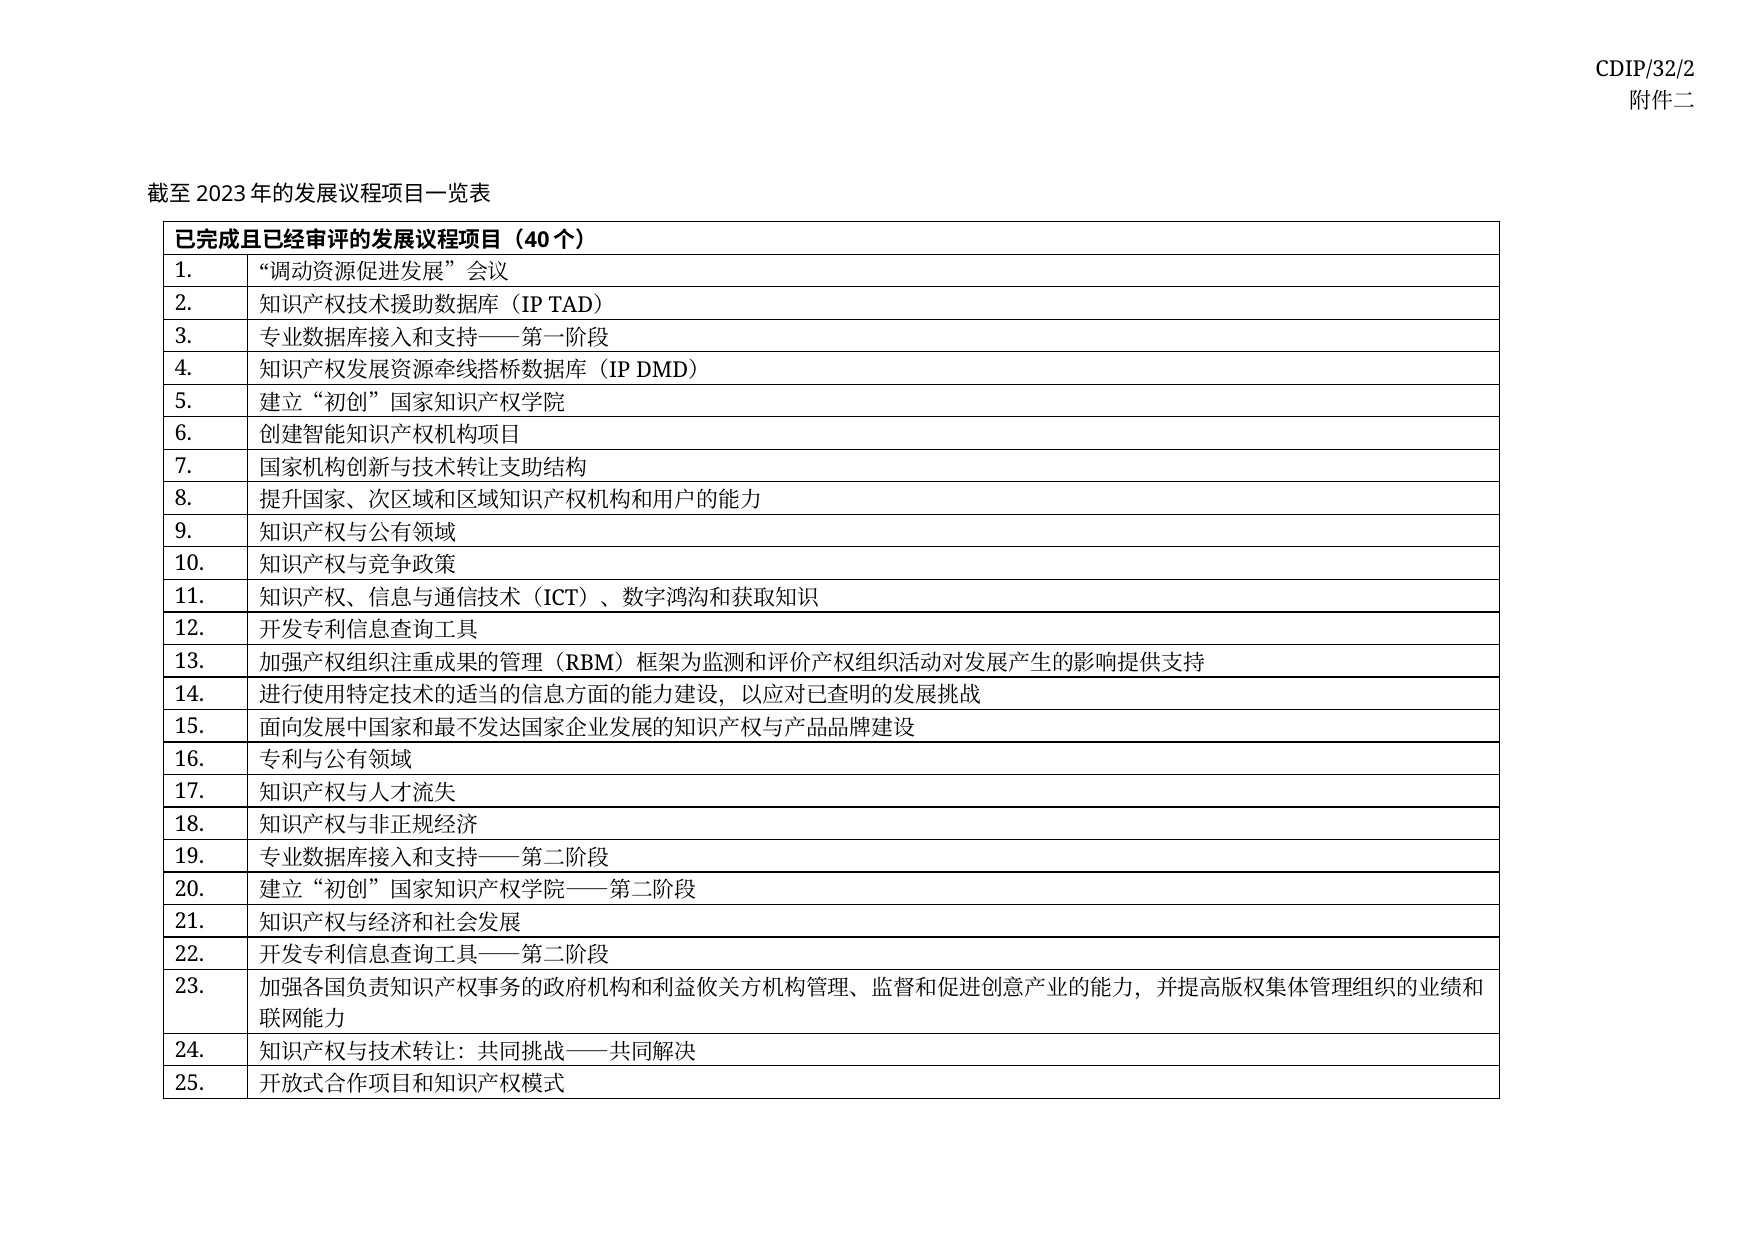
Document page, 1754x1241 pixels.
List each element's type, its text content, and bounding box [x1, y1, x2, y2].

table_header 已完成且已经审评的发展议程项目（40个） [164, 222, 1499, 253]
table_cell 6. [164, 417, 247, 449]
table_cell 5. [164, 385, 247, 416]
table_cell 知识产权与非正规经济 [248, 808, 1499, 839]
table_cell 知识产权与人才流失 [248, 775, 1499, 806]
table_cell 知识产权与经济和社会发展 [248, 905, 1499, 936]
table_cell 25. [164, 1066, 247, 1098]
table_cell 创建智能知识产权机构项目 [248, 417, 1499, 449]
table_cell 专业数据库接入和支持——第二阶段 [248, 840, 1499, 871]
table_cell 11. [164, 580, 247, 611]
table_cell 10. [164, 547, 247, 579]
table_cell 开放式合作项目和知识产权模式 [248, 1066, 1499, 1098]
table_cell 面向发展中国家和最不发达国家企业发展的知识产权与产品品牌建设 [248, 710, 1499, 741]
table_cell 18. [164, 808, 247, 839]
table_cell 7. [164, 450, 247, 481]
table_cell 22. [164, 938, 247, 969]
table_cell 13. [164, 645, 247, 676]
table_cell 提升国家、次区域和区域知识产权机构和用户的能力 [248, 482, 1499, 514]
table_cell 专利与公有领域 [248, 743, 1499, 774]
table_cell 开发专利信息查询工具 [248, 613, 1499, 644]
table_cell 17. [164, 775, 247, 806]
table_cell 知识产权与竞争政策 [248, 547, 1499, 579]
table_cell 4. [164, 352, 247, 384]
table_cell 19. [164, 840, 247, 871]
table_cell 15. [164, 710, 247, 741]
table_cell 23. [164, 970, 247, 1033]
table_cell 专业数据库接入和支持——第一阶段 [248, 320, 1499, 351]
table_cell 进行使用特定技术的适当的信息方面的能力建设，以应对已查明的发展挑战 [248, 678, 1499, 709]
table_cell 知识产权技术援助数据库（IP TAD） [248, 287, 1499, 319]
table_cell 开发专利信息查询工具——第二阶段 [248, 938, 1499, 969]
table_cell 加强各国负责知识产权事务的政府机构和利益攸关方机构管理、监督和促进创意产业的能力，并提高版权集体管理组织的业绩和联网能力 [248, 970, 1499, 1033]
table_cell 24. [164, 1034, 247, 1065]
table_cell 加强产权组织注重成果的管理（RBM）框架为监测和评价产权组织活动对发展产生的影响提供支持 [248, 645, 1499, 676]
text 截至2023年的发展议程项目一览表 [148, 173, 1695, 208]
table_cell 建立“初创”国家知识产权学院 [248, 385, 1499, 416]
table_cell 20. [164, 873, 247, 904]
table_cell 国家机构创新与技术转让支助结构 [248, 450, 1499, 481]
table_cell 14. [164, 678, 247, 709]
table_cell “调动资源促进发展”会议 [248, 255, 1499, 286]
table_cell 知识产权与技术转让：共同挑战——共同解决 [248, 1034, 1499, 1065]
table_cell 1. [164, 255, 247, 286]
table_cell 16. [164, 743, 247, 774]
table_cell 8. [164, 482, 247, 514]
table_cell 3. [164, 320, 247, 351]
table_cell 知识产权与公有领域 [248, 515, 1499, 546]
table_cell 12. [164, 613, 247, 644]
table_cell 知识产权发展资源牵线搭桥数据库（IP DMD） [248, 352, 1499, 384]
table_cell 建立“初创”国家知识产权学院——第二阶段 [248, 873, 1499, 904]
table_cell 2. [164, 287, 247, 319]
table_cell 知识产权、信息与通信技术（ICT）、数字鸿沟和获取知识 [248, 580, 1499, 611]
table_cell 21. [164, 905, 247, 936]
table_cell 9. [164, 515, 247, 546]
